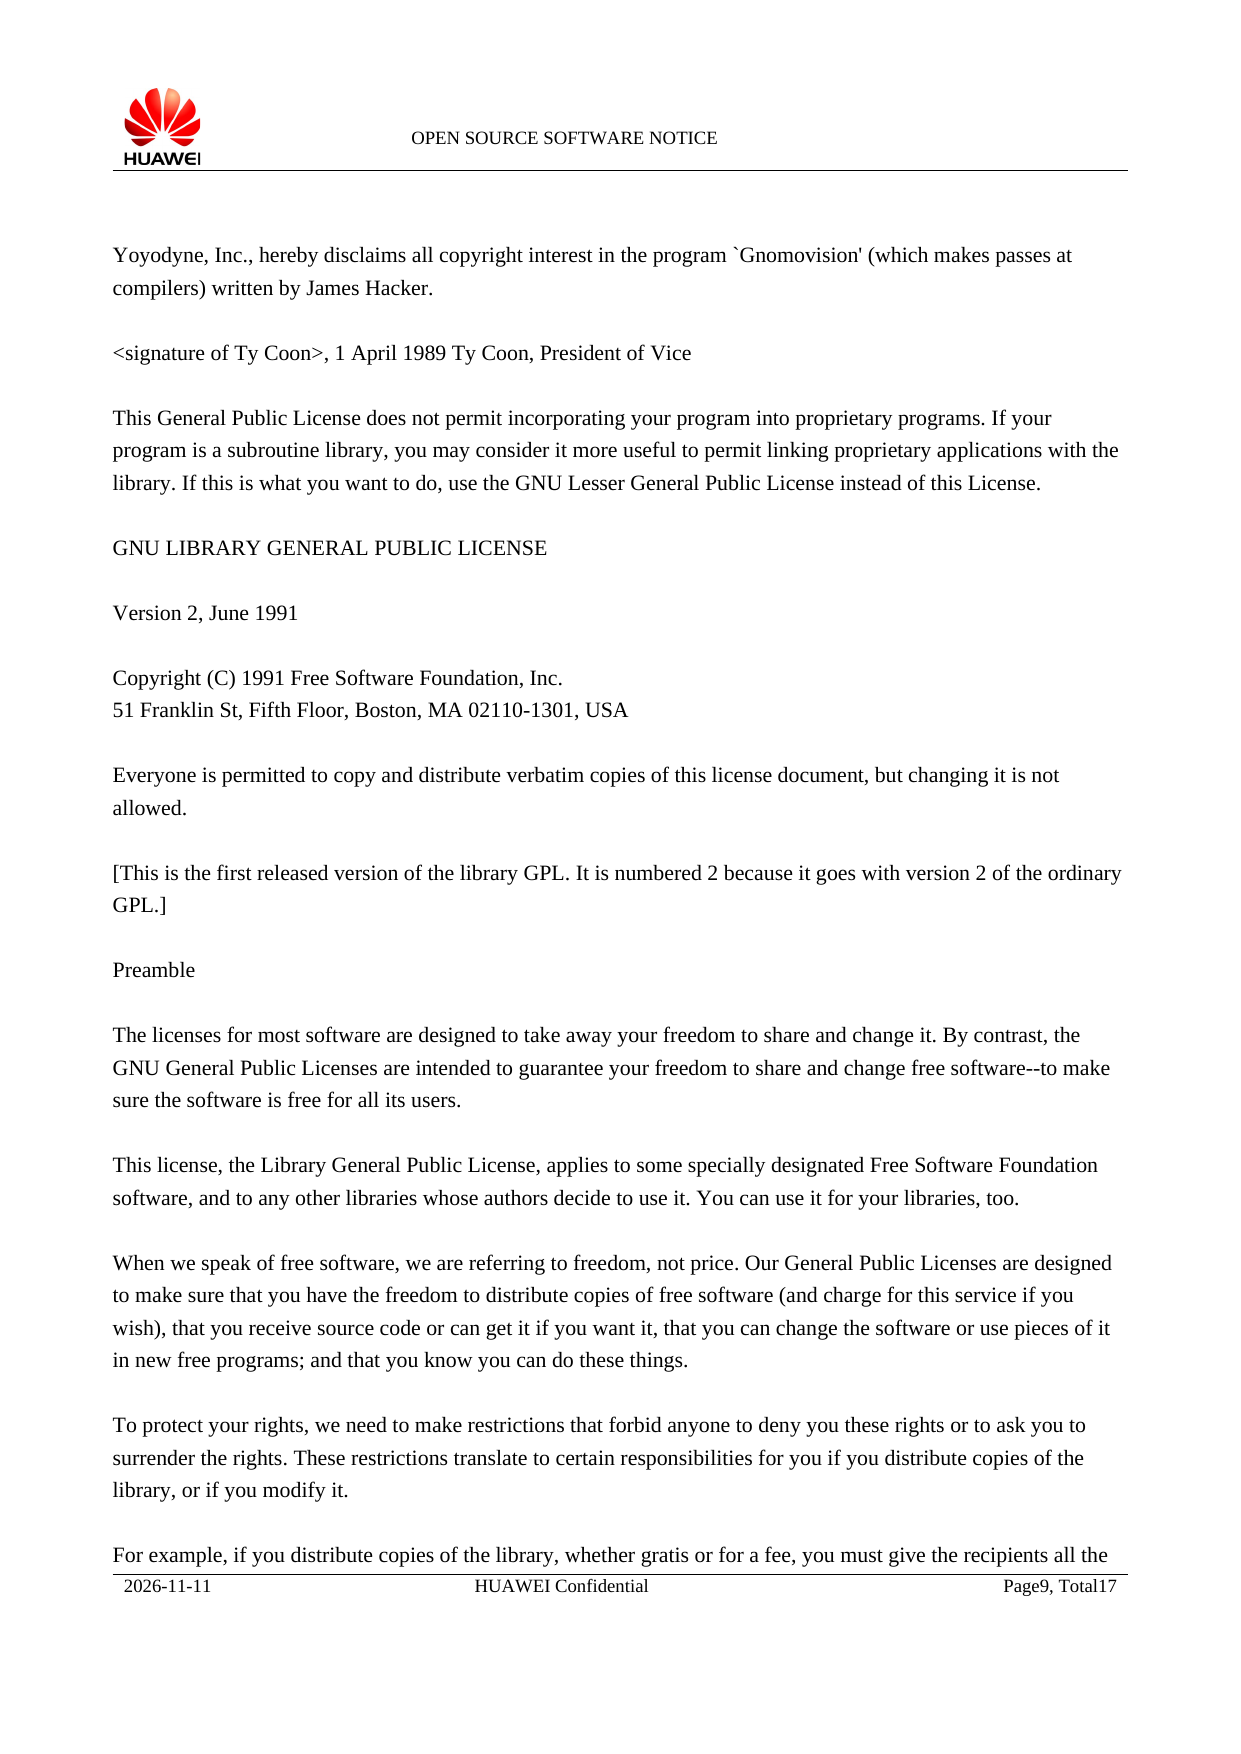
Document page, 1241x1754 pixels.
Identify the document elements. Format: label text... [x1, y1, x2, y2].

picture [124, 88, 201, 165]
